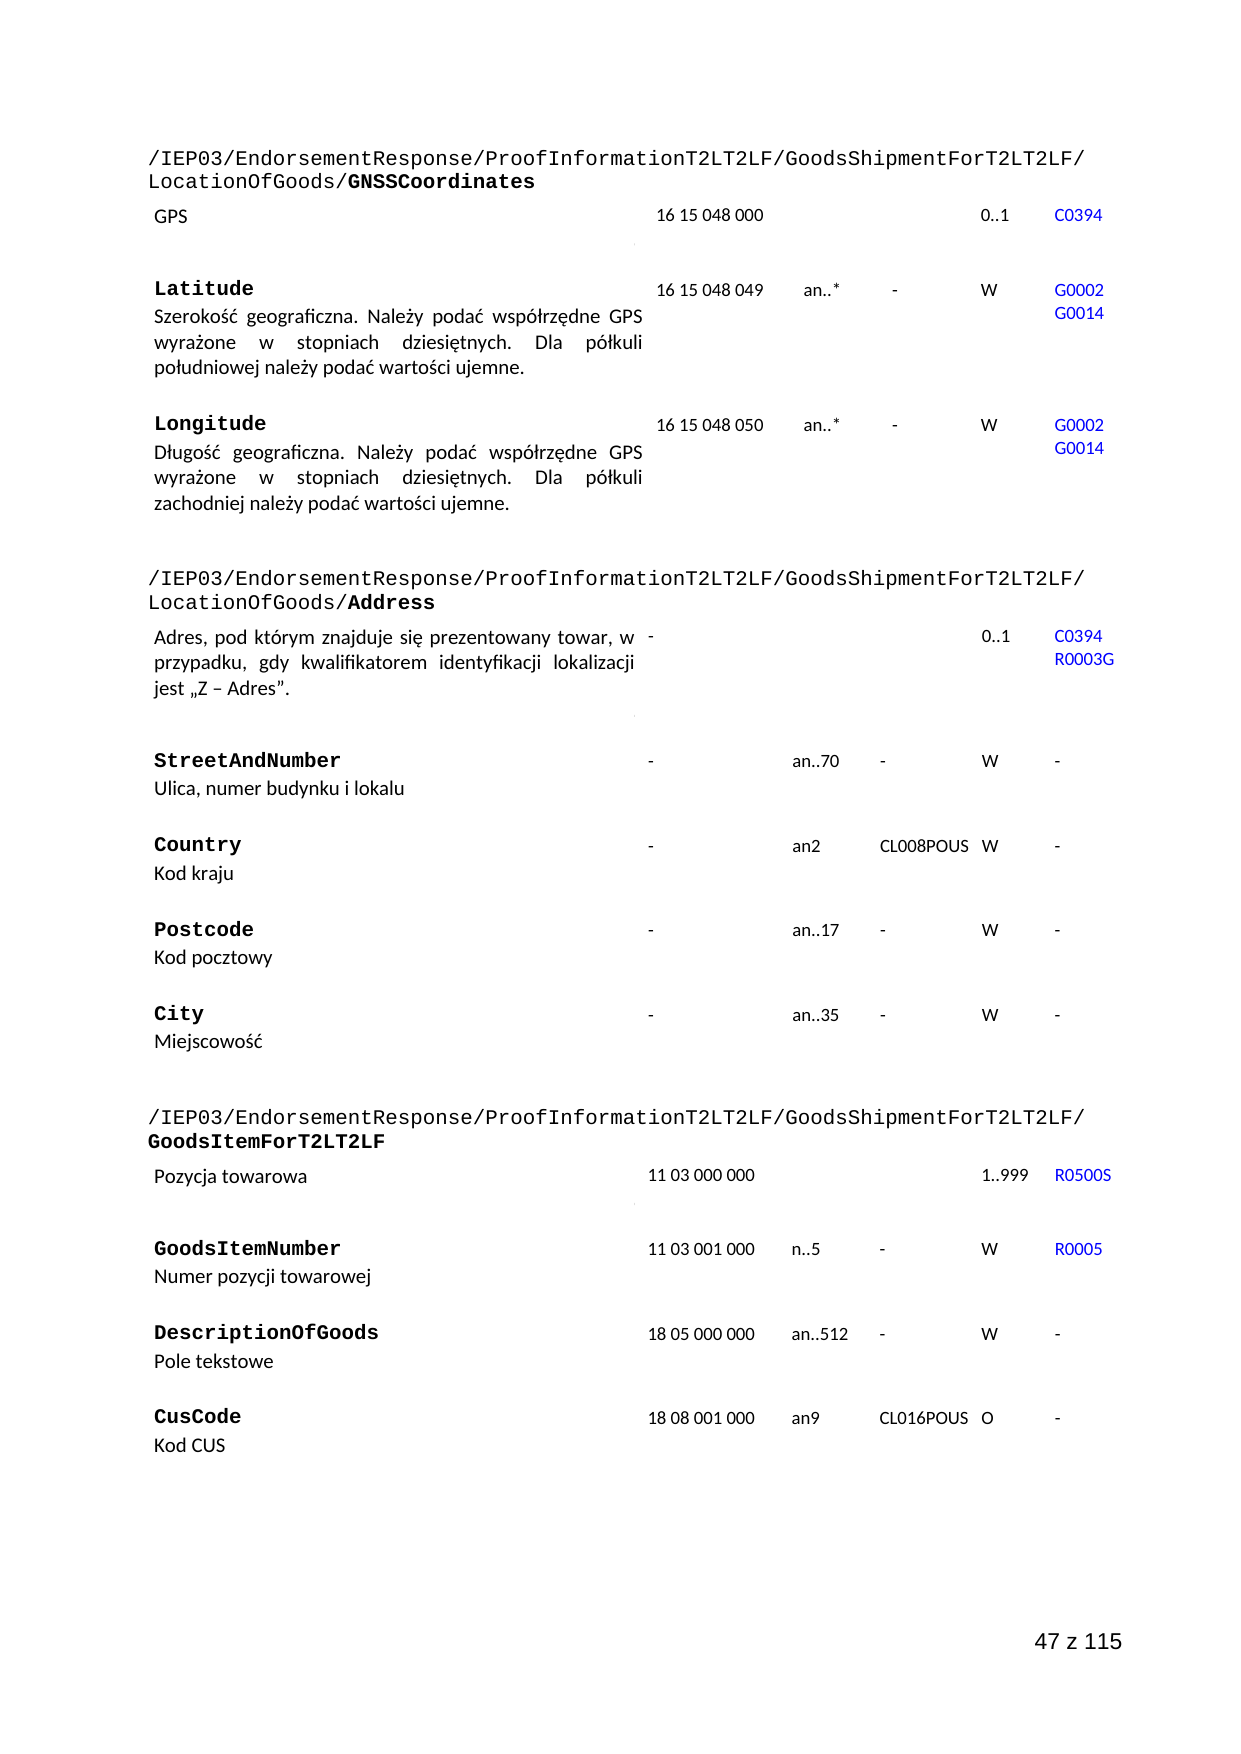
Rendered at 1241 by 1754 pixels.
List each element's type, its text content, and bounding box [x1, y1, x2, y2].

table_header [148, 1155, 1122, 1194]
text /IEP03/EndorsementResponse/ProofInformationT2LT2LF/GoodsShipmentForT2LT2LF/LocationOfGoods/GNSSCoordinates [148, 148, 1122, 195]
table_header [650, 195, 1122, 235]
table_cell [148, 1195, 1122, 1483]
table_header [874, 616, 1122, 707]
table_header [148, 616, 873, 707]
text /IEP03/EndorsementResponse/ProofInformationT2LT2LF/GoodsShipmentForT2LT2LF/LocationOfGoods/Address [148, 568, 1122, 616]
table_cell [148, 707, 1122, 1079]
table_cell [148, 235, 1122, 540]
text /IEP03/EndorsementResponse/ProofInformationT2LT2LF/GoodsShipmentForT2LT2LF/GoodsItemForT2LT2LF [148, 1107, 1122, 1154]
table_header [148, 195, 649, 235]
